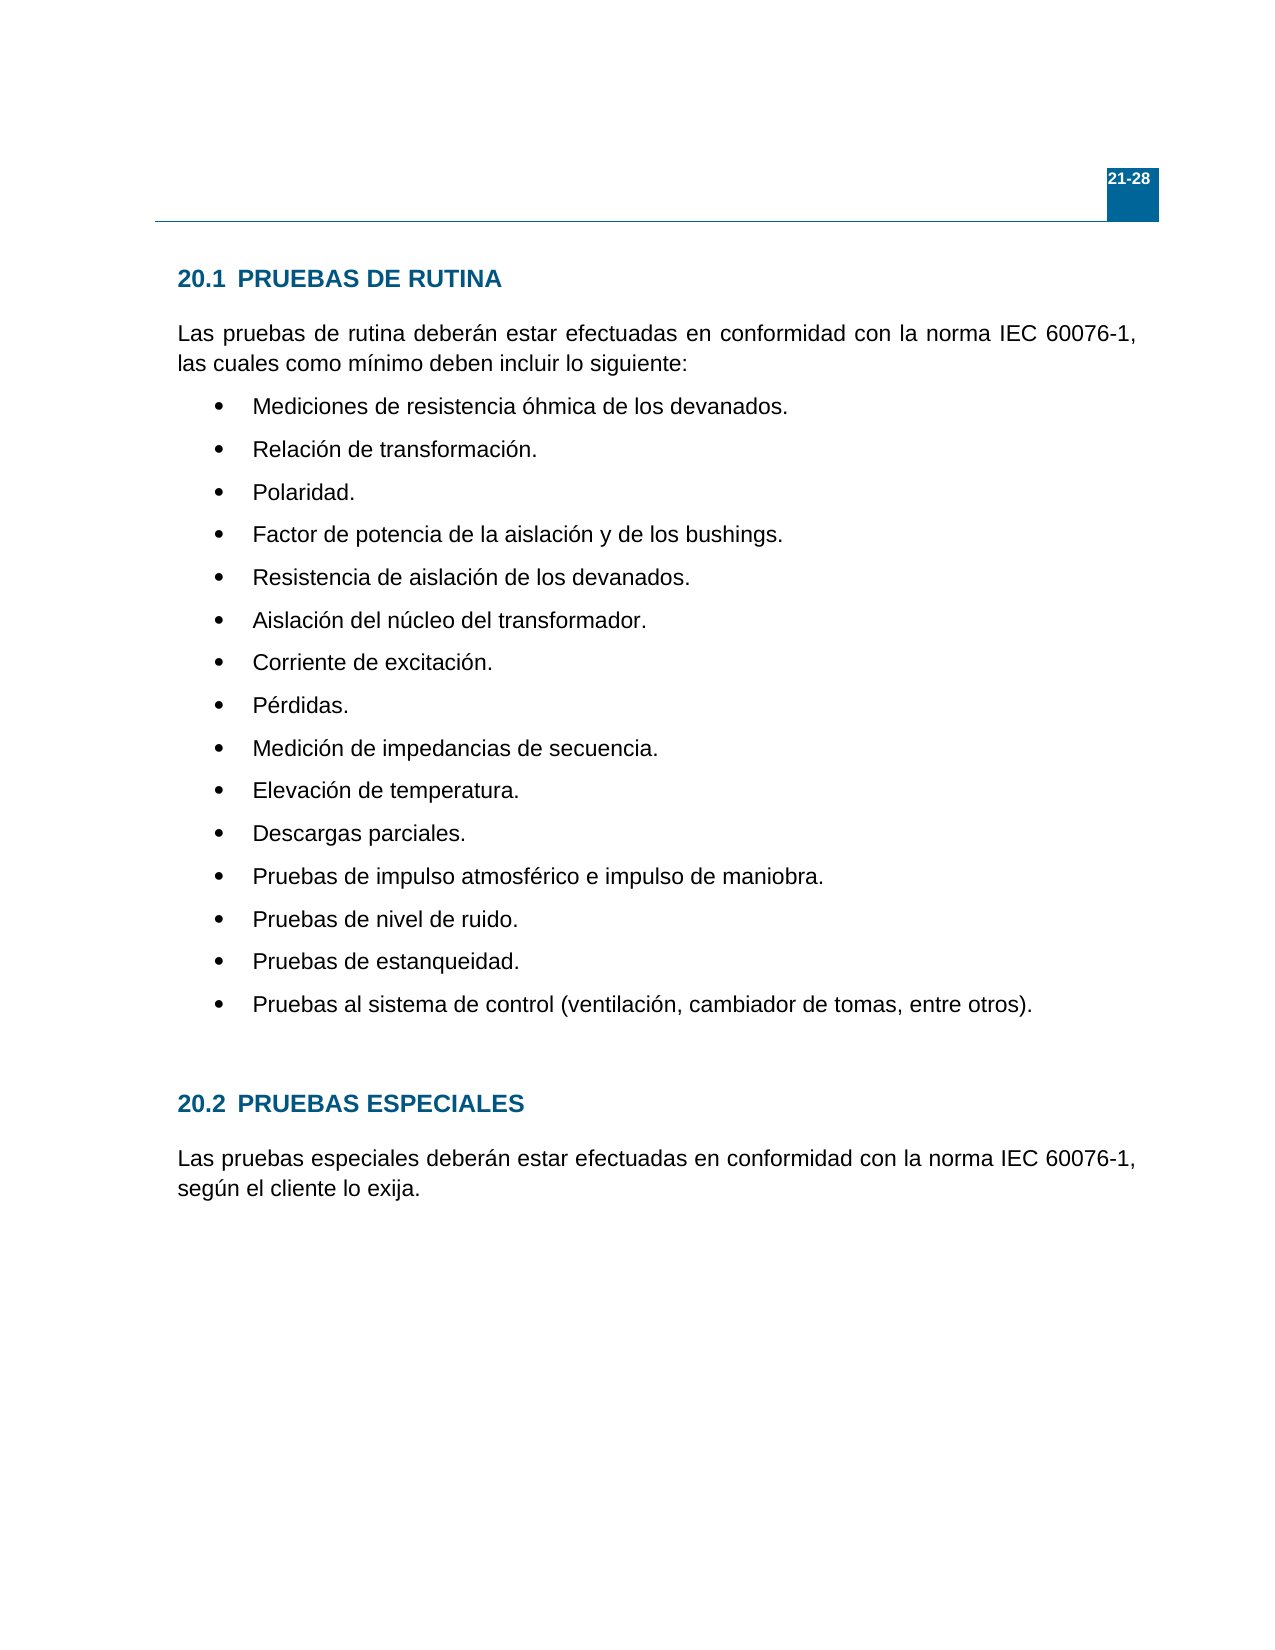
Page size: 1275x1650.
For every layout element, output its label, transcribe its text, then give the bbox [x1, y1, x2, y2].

list Descargas parciales. [215, 820, 1137, 846]
list Pruebas de estanqueidad. [215, 948, 1137, 974]
list Resistencia de aislación de los devanados. [215, 564, 1137, 590]
list Aislación del núcleo del transformador. [215, 607, 1137, 633]
list Pérdidas. [215, 692, 1137, 718]
list Pruebas de nivel de ruido. [215, 906, 1137, 932]
list Elevación de temperatura. [215, 777, 1137, 804]
list Corriente de excitación. [215, 649, 1137, 676]
text Las pruebas especiales deberán estar efectuadas en conformidad con la norma IEC 60076-1, según el cliente lo exija. [177, 1144, 1137, 1201]
subtitle Pruebas especiales [177, 1089, 1137, 1118]
list Medición de impedancias de secuencia. [215, 735, 1137, 761]
list Relación de transformación. [215, 436, 1137, 462]
text Las pruebas de rutina deberán estar efectuadas en conformidad con la norma IEC 60076-1, las cuales como mínimo deben incluir lo siguiente: [177, 320, 1137, 377]
list Factor de potencia de la aislación y de los bushings. [215, 521, 1137, 547]
subtitle Pruebas de rutina [177, 264, 1137, 293]
list Mediciones de resistencia óhmica de los devanados. [215, 393, 1137, 419]
list Pruebas al sistema de control (ventilación, cambiador de tomas, entre otros). [215, 991, 1137, 1017]
list Pruebas de impulso atmosférico e impulso de maniobra. [215, 863, 1137, 889]
list Polaridad. [215, 478, 1137, 505]
